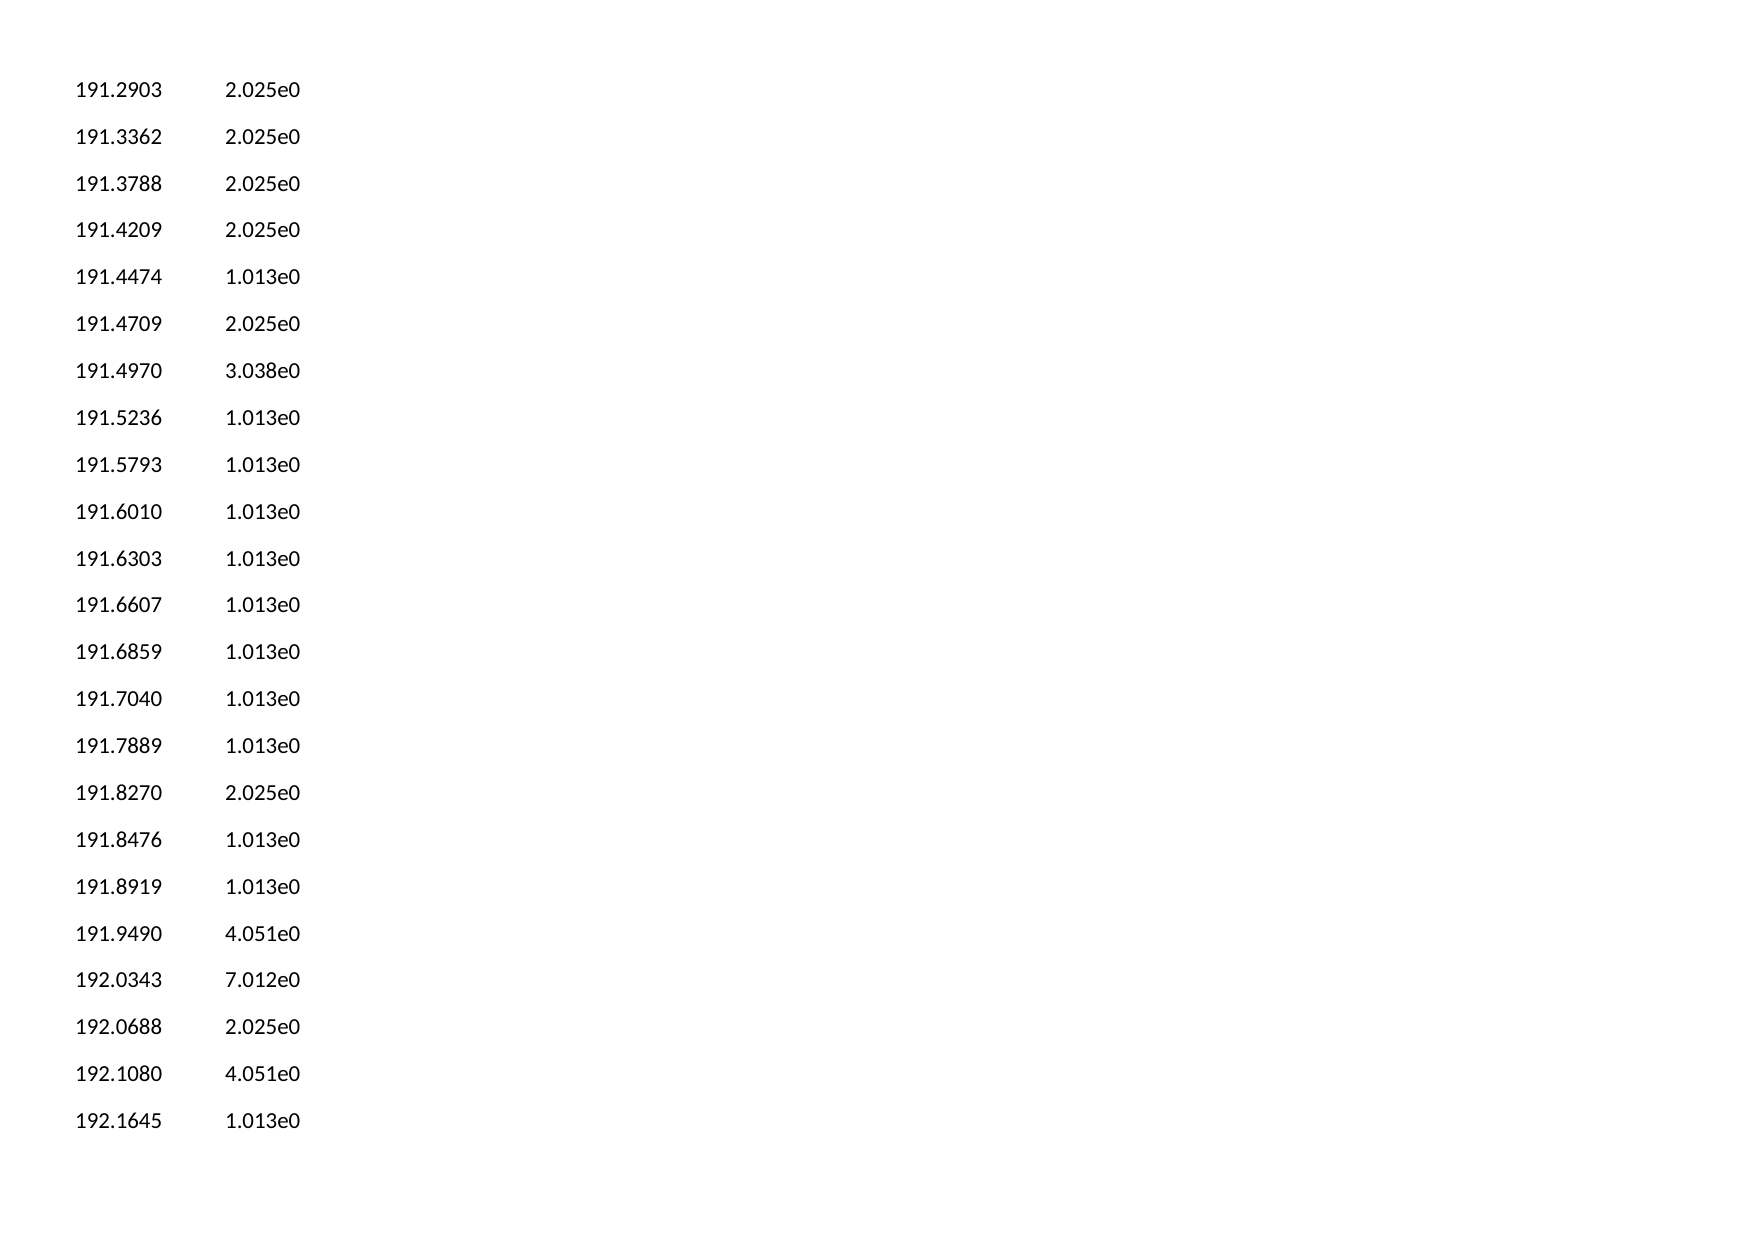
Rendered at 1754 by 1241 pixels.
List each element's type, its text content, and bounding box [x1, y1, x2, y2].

text 191.4709 2.025e0 [75, 309, 1679, 337]
text 191.7040 1.013e0 [75, 684, 1679, 712]
text 191.3362 2.025e0 [75, 122, 1679, 150]
text 192.0688 2.025e0 [75, 1012, 1679, 1041]
text 191.4209 2.025e0 [75, 216, 1679, 244]
text 191.6607 1.013e0 [75, 591, 1679, 619]
text 191.4970 3.038e0 [75, 356, 1679, 384]
text 191.4474 1.013e0 [75, 262, 1679, 291]
text 192.1080 4.051e0 [75, 1059, 1679, 1087]
text 192.1645 1.013e0 [75, 1106, 1679, 1134]
text 191.9490 4.051e0 [75, 919, 1679, 947]
text 191.8476 1.013e0 [75, 825, 1679, 853]
text 191.8270 2.025e0 [75, 778, 1679, 806]
text 191.2903 2.025e0 [75, 75, 1679, 103]
text 192.0343 7.012e0 [75, 966, 1679, 994]
text 191.5793 1.013e0 [75, 450, 1679, 478]
text 191.5236 1.013e0 [75, 403, 1679, 431]
text 191.6303 1.013e0 [75, 544, 1679, 572]
text 191.6859 1.013e0 [75, 637, 1679, 666]
text 191.3788 2.025e0 [75, 169, 1679, 197]
text 191.7889 1.013e0 [75, 731, 1679, 759]
text 191.8919 1.013e0 [75, 872, 1679, 900]
text 191.6010 1.013e0 [75, 497, 1679, 525]
